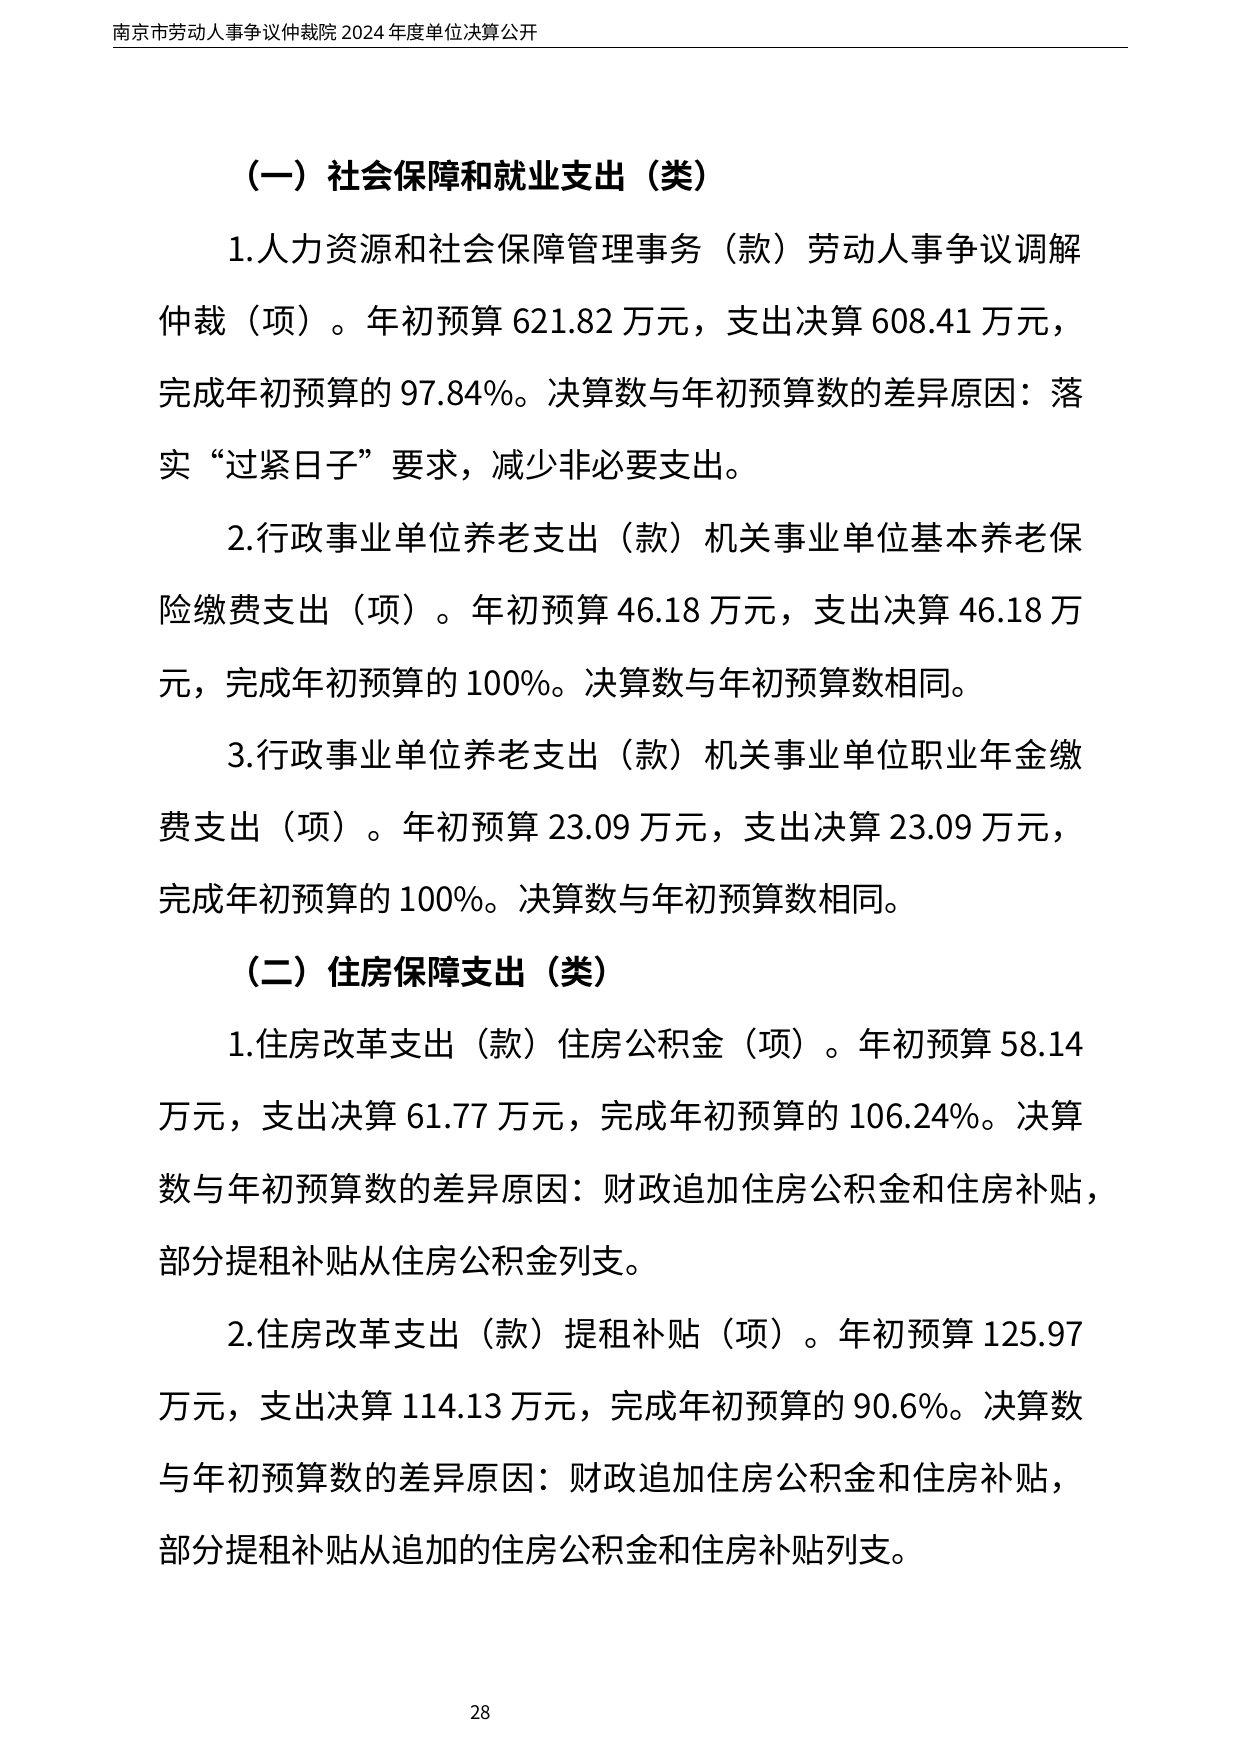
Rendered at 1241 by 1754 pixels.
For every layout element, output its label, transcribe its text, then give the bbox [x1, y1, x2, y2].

text （二）住房保障支出（类） [158, 946, 1084, 994]
text （一）社会保障和就业支出（类） [158, 150, 1084, 198]
text 2.住房改革支出（款）提租补贴（项）。年初预算125.97万元，支出决算114.13万元，完成年初预算的90.6%。决算数与年初预算数的差异原因：财政追加住房公积金和住房补贴，部分提租补贴从追加的住房公积金和住房补贴列支。 [158, 1307, 1084, 1572]
text 3.行政事业单位养老支出（款）机关事业单位职业年金缴费支出（项）。年初预算23.09万元，支出决算23.09万元，完成年初预算的100%。决算数与年初预算数相同。 [158, 729, 1084, 921]
text 1.人力资源和社会保障管理事务（款）劳动人事争议调解仲裁（项）。年初预算621.82万元，支出决算608.41万元，完成年初预算的97.84%。决算数与年初预算数的差异原因：落实“过紧日子”要求，减少非必要支出。 [158, 222, 1084, 487]
text 1.住房改革支出（款）住房公积金（项）。年初预算58.14万元，支出决算61.77万元，完成年初预算的106.24%。决算数与年初预算数的差异原因：财政追加住房公积金和住房补贴，部分提租补贴从住房公积金列支。 [158, 1018, 1084, 1283]
text 2.行政事业单位养老支出（款）机关事业单位基本养老保险缴费支出（项）。年初预算46.18万元，支出决算46.18万元，完成年初预算的100%。决算数与年初预算数相同。 [158, 512, 1084, 704]
